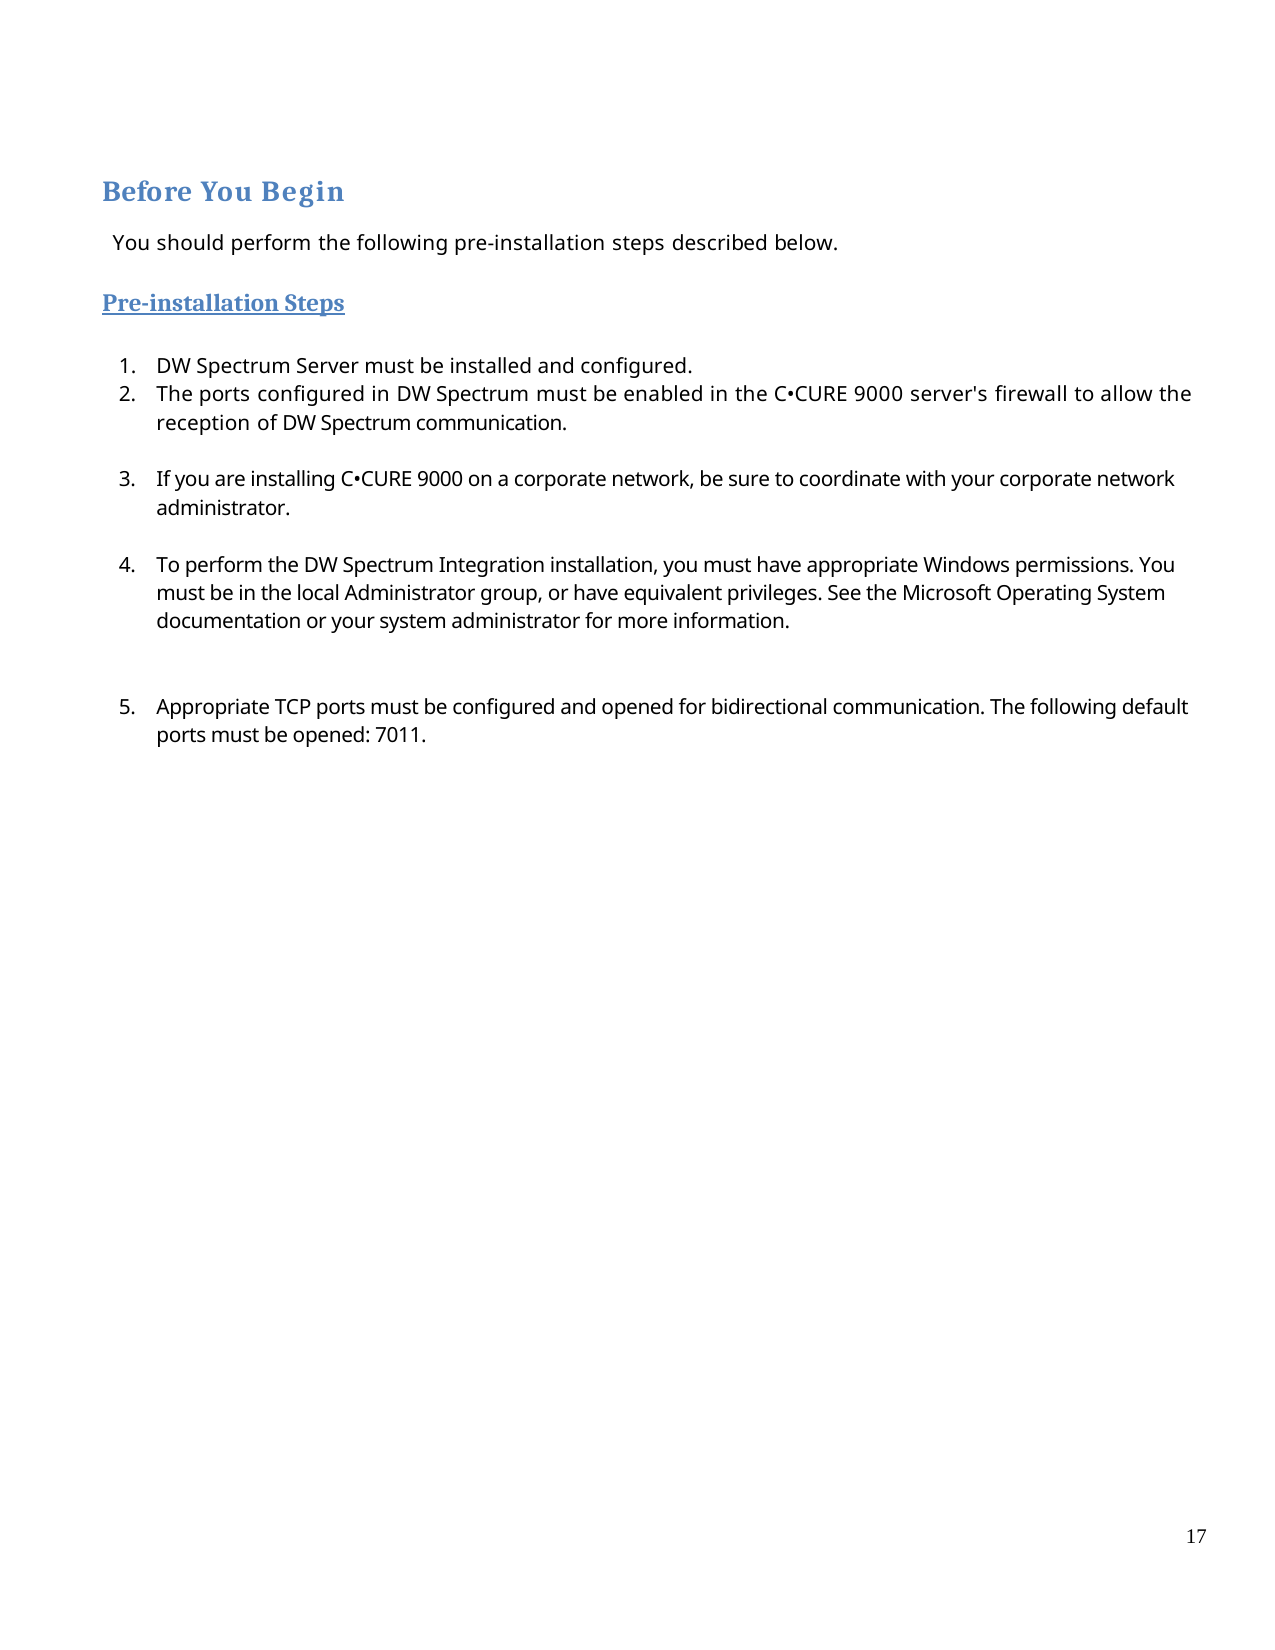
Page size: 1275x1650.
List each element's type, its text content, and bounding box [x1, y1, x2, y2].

subtitle Pre-installation Steps [102, 289, 1206, 317]
list If you are installing C•CURE 9000 on a corporate network, be sure to coordinate with your corporate network administrator. [119, 464, 1206, 521]
text You should perform the following pre-installation steps described below. [112, 228, 1206, 257]
subtitle Before You Begin [102, 175, 1206, 208]
list DW Spectrum Server must be installed and configured. [119, 351, 1206, 379]
list Appropriate TCP ports must be configured and opened for bidirectional communication. The following default ports must be opened: 7011. [119, 692, 1206, 749]
list To perform the DW Spectrum Integration installation, you must have appropriate Windows permissions. You must be in the local Administrator group, or have equivalent privileges. See the Microsoft Operating System documentation or your system administrator for more information. [119, 550, 1206, 635]
list The ports configured in DW Spectrum must be enabled in the C•CURE 9000 server's firewall to allow the reception of DW Spectrum communication. [119, 379, 1206, 436]
